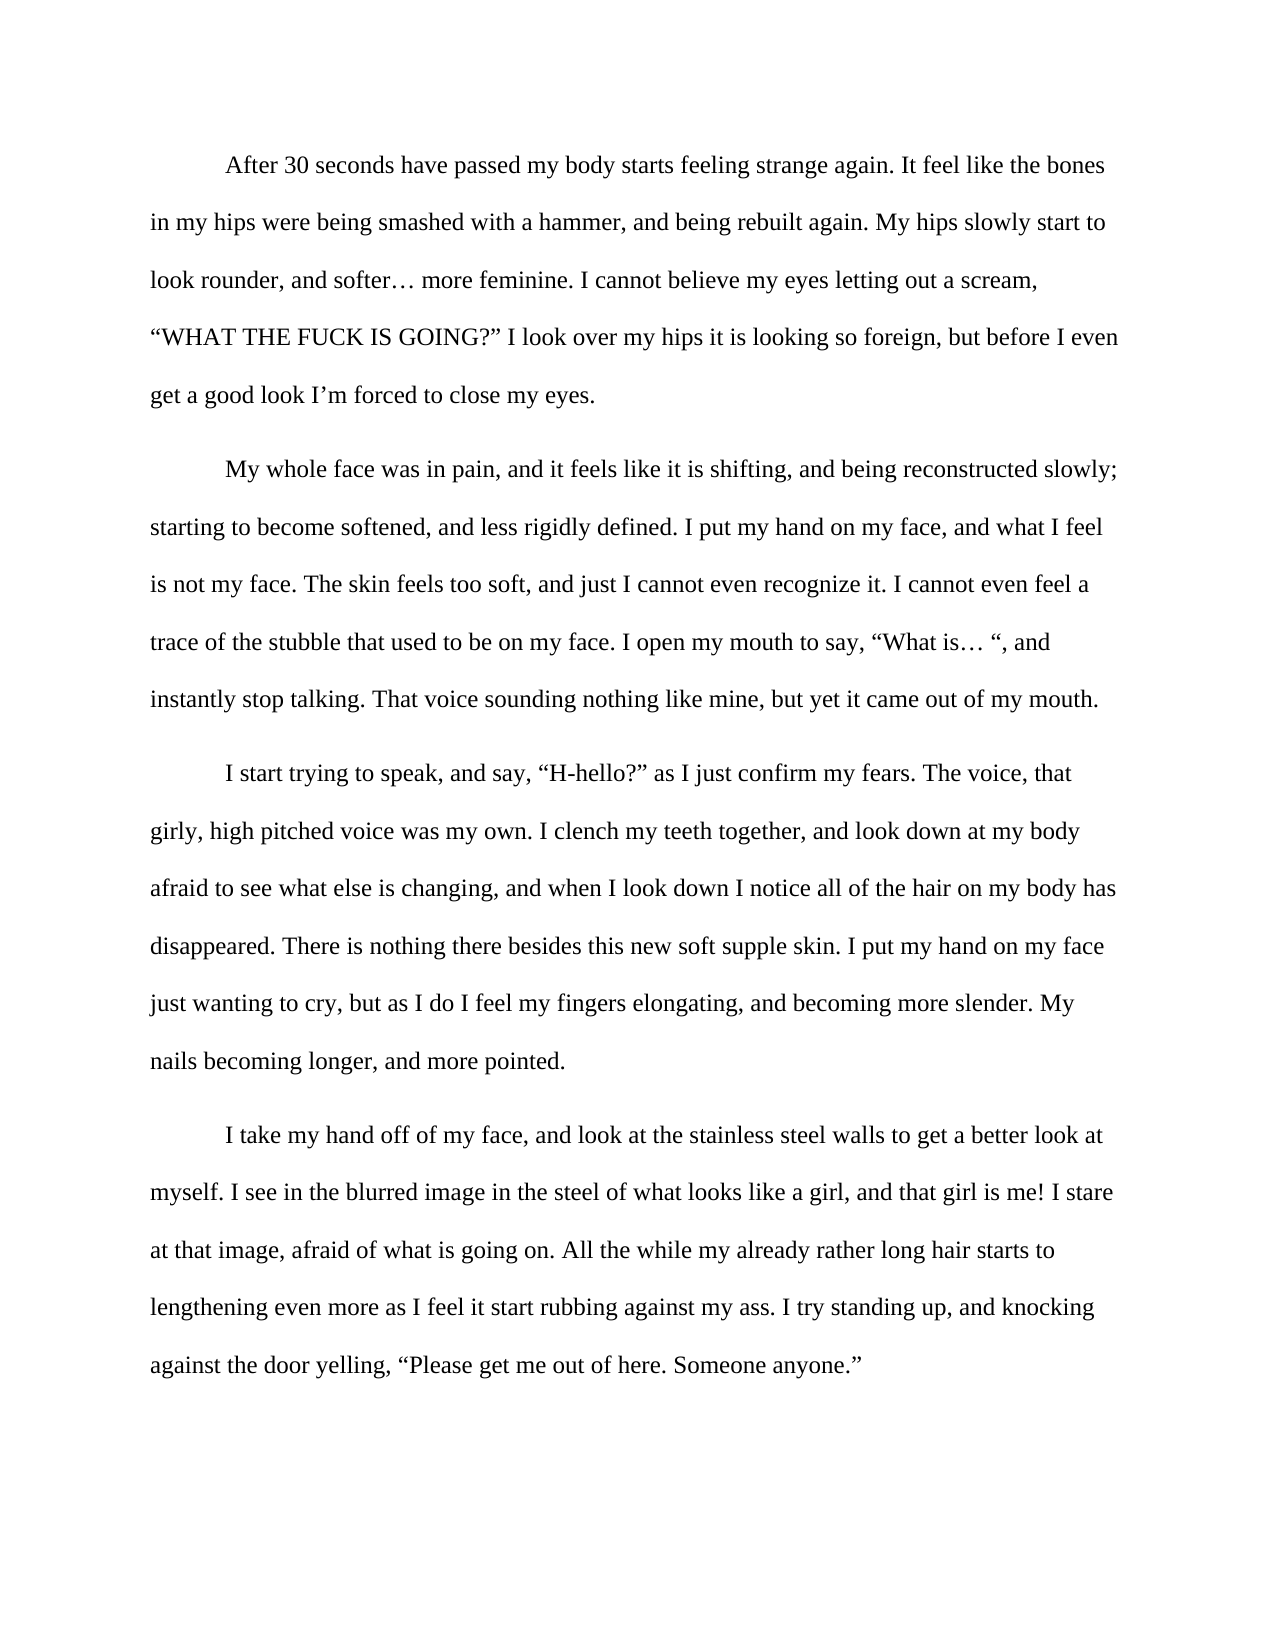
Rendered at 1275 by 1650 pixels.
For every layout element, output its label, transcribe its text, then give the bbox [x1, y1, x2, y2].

text I start trying to speak, and say, “H-hello?” as I just confirm my fears. The voice, that girly, high pitched voice was my own. I clench my teeth together, and look down at my body afraid to see what else is changing, and when I look down I notice all of the hair on my body has disappeared. There is nothing there besides this new soft supple skin. I put my hand on my face just wanting to cry, but as I do I feel my fingers elongating, and becoming more slender. My nails becoming longer, and more pointed. [150, 758, 1125, 1074]
text After 30 seconds have passed my body starts feeling strange again. It feel like the bones in my hips were being smashed with a hammer, and being rebuilt again. My hips slowly start to look rounder, and softer… more feminine. I cannot believe my eyes letting out a scream, “WHAT THE FUCK IS GOING?” I look over my hips it is looking so foreign, but before I even get a good look I’m forced to close my eyes. [150, 150, 1125, 409]
text I take my hand off of my face, and look at the stainless steel walls to get a better look at myself. I see in the blurred image in the steel of what looks like a girl, and that girl is me! I stare at that image, afraid of what is going on. All the while my already rather long hair starts to lengthening even more as I feel it start rubbing against my ass. I try standing up, and knocking against the door yelling, “Please get me out of here. Someone anyone.” [150, 1120, 1125, 1379]
text My whole face was in pain, and it feels like it is shifting, and being reconstructed slowly; starting to become softened, and less rigidly defined. I put my hand on my face, and what I feel is not my face. The skin feels too soft, and just I cannot even recognize it. I cannot even feel a trace of the stubble that used to be on my face. I open my mouth to say, “What is… “, and instantly stop talking. That voice sounding nothing like mine, but yet it came out of my mouth. [150, 454, 1125, 713]
